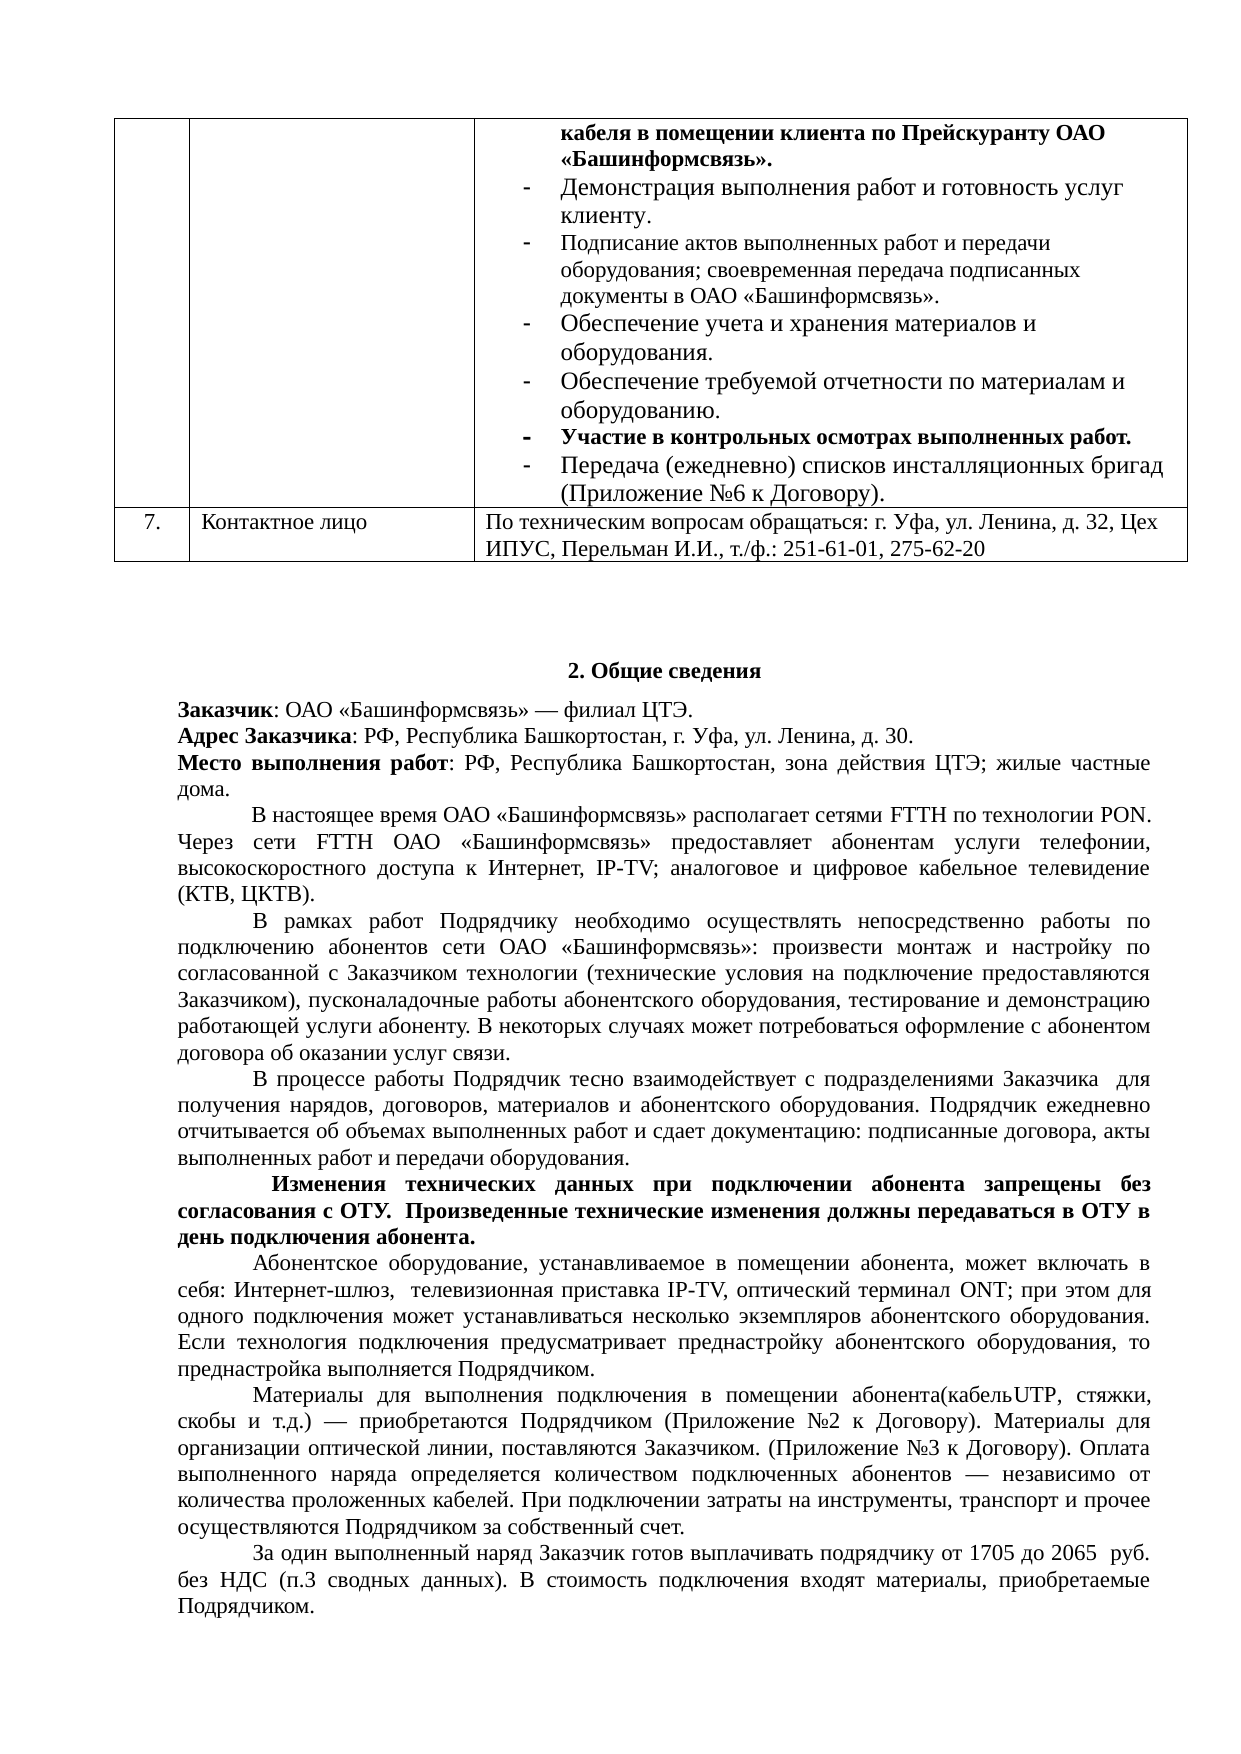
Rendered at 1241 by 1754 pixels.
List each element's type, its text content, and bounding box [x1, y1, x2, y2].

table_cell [190, 119, 474, 507]
table_cell 7. [115, 508, 189, 561]
text За один выполненный наряд Заказчик готов выплачивать подрядчику от 1705 до 2065 руб. без НДС (п.3 сводных данных). В стоимость подключения входят материалы, приобретаемые Подрядчиком. [177, 1539, 1152, 1618]
text 2. Общие сведения [177, 657, 1152, 683]
text В настоящее время ОАО «Башинформсвязь» располагает сетями FTTH по технологии PON. Через сети FTTH ОАО «Башинформсвязь» предоставляет абонентам услуги телефонии, высокоскоростного доступа к Интернет, IP-TV; аналоговое и цифровое кабельное телевидение (КТВ, ЦКТВ). [177, 801, 1152, 907]
table_cell 6. [115, 119, 189, 507]
text Адрес Заказчика: РФ, Республика Башкортостан, г. Уфа, ул. Ленина, д. 30. [177, 722, 1152, 749]
text В рамках работ Подрядчику необходимо осуществлять непосредственно работы по подключению абонентов сети ОАО «Башинформсвязь»: произвести монтаж и настройку по согласованной с Заказчиком технологии (технические условия на подключение предоставляются Заказчиком), пусконаладочные работы абонентского оборудования, тестирование и демонстрацию работающей услуги абоненту. В некоторых случаях может потребоваться оформление с абонентом договора об оказании услуг связи. [177, 907, 1152, 1065]
table_cell По техническим вопросам обращаться: г. Уфа, ул. Ленина, д. 32, Цех ИПУС, Перельман И.И., т./ф.: 251-61-01, 275-62-20 [475, 508, 1187, 561]
table_cell Контактное лицо [190, 508, 474, 561]
text Место выполнения работ: РФ, Республика Башкортостан, зона действия ЦТЭ; жилые частные дома. [177, 749, 1152, 801]
text Заказчик: ОАО «Башинформсвязь» — филиал ЦТЭ. [177, 696, 1152, 722]
text Изменения технических данных при подключении абонента запрещены без согласования с ОТУ. Произведенные технические изменения должны передаваться в ОТУ в день подключения абонента. [177, 1170, 1152, 1249]
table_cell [475, 119, 1187, 507]
text В процессе работы Подрядчик тесно взаимодействует с подразделениями Заказчика для получения нарядов, договоров, материалов и абонентского оборудования. Подрядчик ежедневно отчитывается об объемах выполненных работ и сдает документацию: подписанные договора, акты выполненных работ и передачи оборудования. [177, 1065, 1152, 1170]
text Материалы для выполнения подключения в помещении абонента(кабельUTP, стяжки, скобы и т.д.) — приобретаются Подрядчиком (Приложение №2 к Договору). Материалы для организации оптической линии, поставляются Заказчиком. (Приложение №3 к Договору). Оплата выполненного наряда определяется количеством подключенных абонентов — независимо от количества проложенных кабелей. При подключении затраты на инструменты, транспорт и прочее осуществляются Подрядчиком за собственный счет. [177, 1381, 1152, 1539]
text Абонентское оборудование, устанавливаемое в помещении абонента, может включать в себя: Интернет-шлюз, телевизионная приставка IP-TV, оптический терминал ONT; при этом для одного подключения может устанавливаться несколько экземпляров абонентского оборудования. Если технология подключения предусматривает преднастройку абонентского оборудования, то преднастройка выполняется Подрядчиком. [177, 1249, 1152, 1381]
